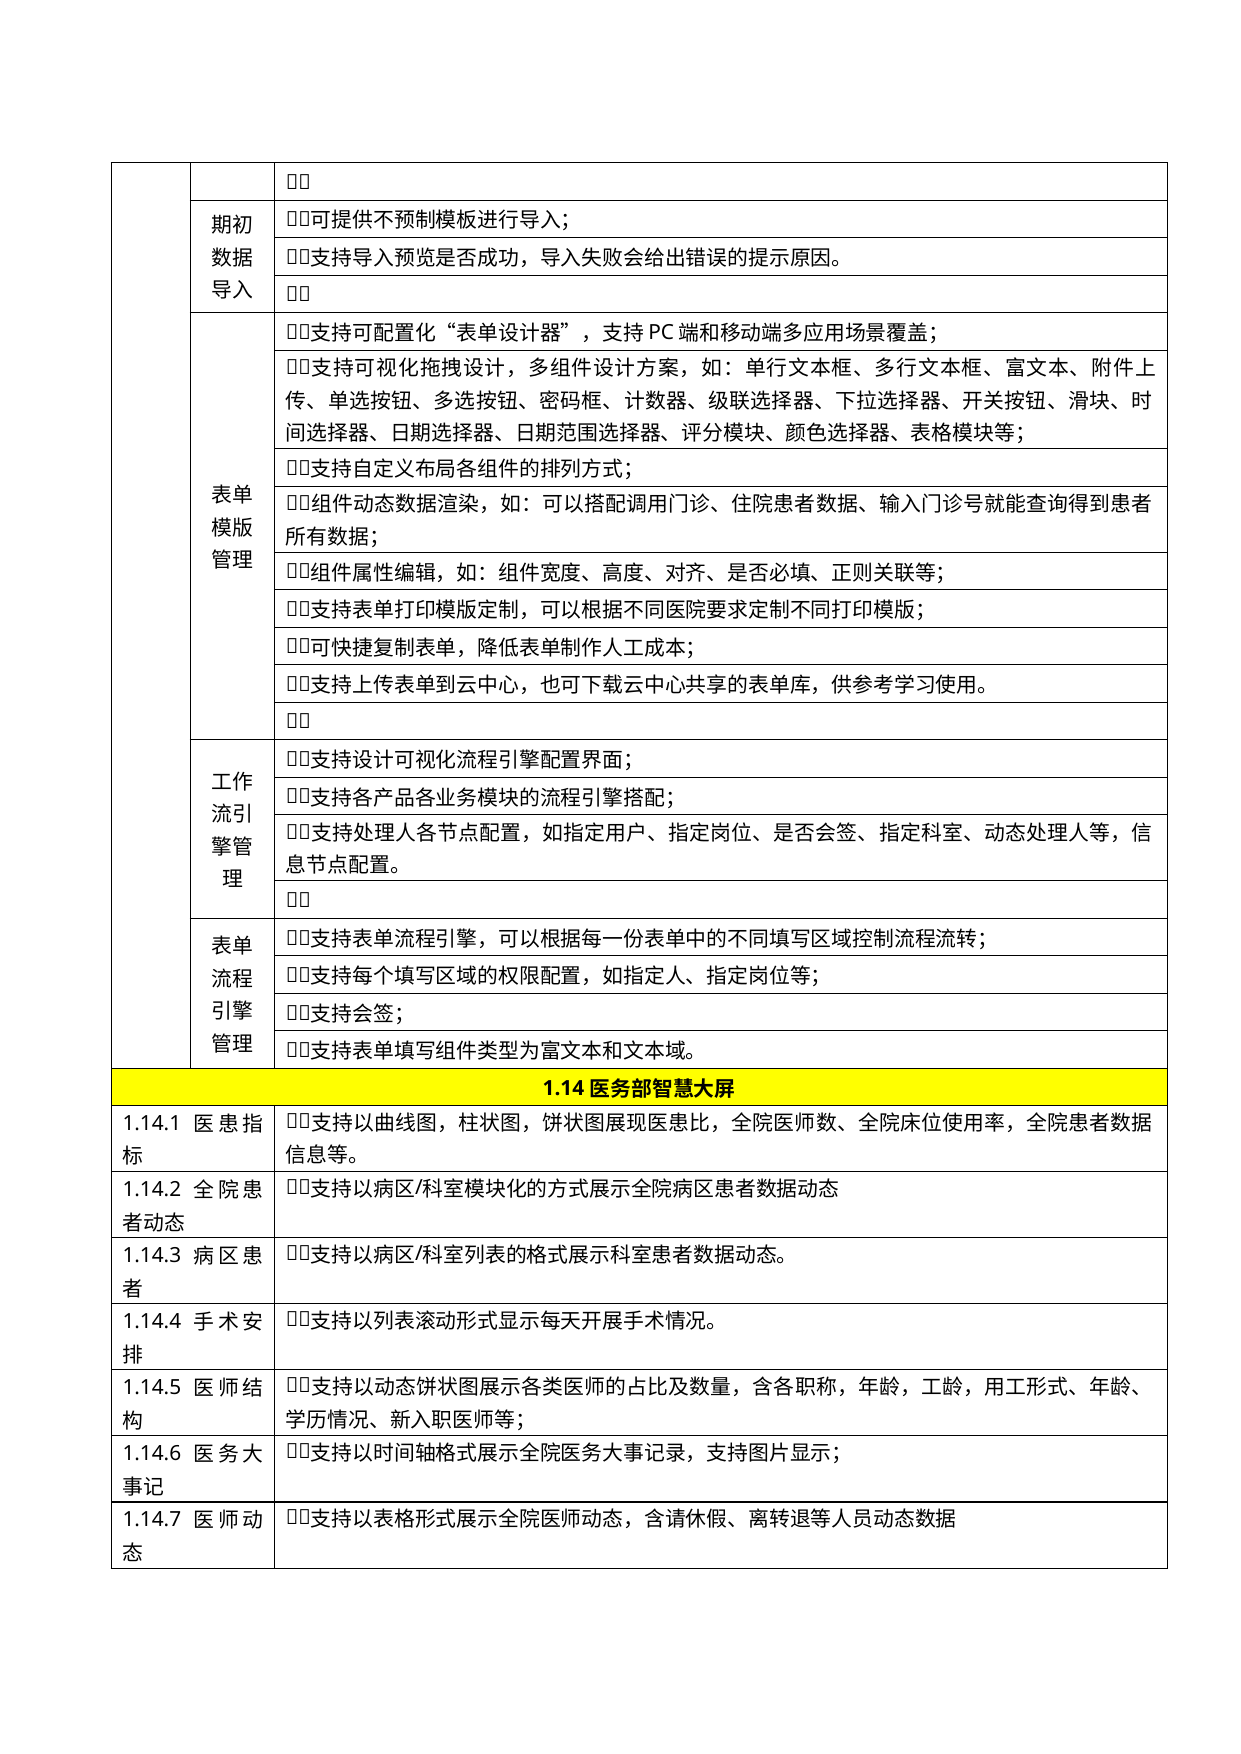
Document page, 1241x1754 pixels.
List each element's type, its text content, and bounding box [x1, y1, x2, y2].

table_cell 支持以病区/科室列表的格式展示科室患者数据动态。 [275, 1238, 1167, 1303]
table_cell 支持处理人各节点配置，如指定用户、指定岗位、是否会签、指定科室、动态处理人等，信息节点配置。 [275, 815, 1167, 880]
table_cell 支持可配置化“表单设计器”，支持PC端和移动端多应用场景覆盖； [275, 313, 1167, 349]
table_cell 支持自定义布局各组件的排列方式； [275, 449, 1167, 486]
table_cell 组件动态数据渲染，如：可以搭配调用门诊、住院患者数据、输入门诊号就能查询得到患者所有数据； [275, 487, 1167, 552]
table_cell  [275, 881, 1167, 918]
table_cell 支持以表格形式展示全院医师动态，含请休假、离转退等人员动态数据 [275, 1503, 1167, 1567]
table_cell 支持表单填写组件类型为富文本和文本域。 [275, 1031, 1167, 1068]
table_cell 1.14.6 医务大事记 [112, 1436, 274, 1501]
table_cell 1.14.4 手术安排 [112, 1304, 274, 1369]
table_cell 支持每个填写区域的权限配置，如指定人、指定岗位等； [275, 956, 1167, 993]
table_cell 支持以列表滚动形式显示每天开展手术情况。 [275, 1304, 1167, 1369]
table_cell 支持表单流程引擎，可以根据每一份表单中的不同填写区域控制流程流转； [275, 919, 1167, 955]
table_cell  [275, 163, 1167, 199]
table_cell 期初数据导入 [191, 201, 274, 312]
table_cell 支持导入预览是否成功，导入失败会给出错误的提示原因。 [275, 238, 1167, 274]
table_cell 工作流引擎管理 [191, 740, 274, 918]
table_cell 可提供不预制模板进行导入； [275, 201, 1167, 237]
table_cell 支持以曲线图，柱状图，饼状图展现医患比，全院医师数、全院床位使用率，全院患者数据信息等。 [275, 1106, 1167, 1171]
table_cell 支持以动态饼状图展示各类医师的占比及数量，含各职称，年龄，工龄，用工形式、年龄、学历情况、新入职医师等； [275, 1370, 1167, 1435]
table_cell 支持各产品各业务模块的流程引擎搭配； [275, 778, 1167, 814]
table_cell 1.14 医务部智慧大屏 [112, 1069, 1167, 1105]
table_cell 组件属性编辑，如：组件宽度、高度、对齐、是否必填、正则关联等； [275, 553, 1167, 589]
table_cell 支持可视化拖拽设计，多组件设计方案，如：单行文本框、多行文本框、富文本、附件上传、单选按钮、多选按钮、密码框、计数器、级联选择器、下拉选择器、开关按钮、滑块、时间选择器、日期选择器、日期范围选择器、评分模块、颜色选择器、表格模块等； [275, 351, 1167, 448]
table_cell 表单模版管理 [191, 313, 274, 739]
table_cell 支持上传表单到云中心，也可下载云中心共享的表单库，供参考学习使用。 [275, 665, 1167, 702]
table_cell 支持会签； [275, 994, 1167, 1030]
table_cell 1.14.3 病区患者 [112, 1238, 274, 1303]
table_cell 支持设计可视化流程引擎配置界面； [275, 740, 1167, 777]
table_cell 支持以病区/科室模块化的方式展示全院病区患者数据动态 [275, 1172, 1167, 1237]
table_cell 1.14.1 医患指标 [112, 1106, 274, 1171]
table_cell 可快捷复制表单，降低表单制作人工成本； [275, 628, 1167, 664]
table_cell  [275, 703, 1167, 739]
table_cell 支持表单打印模版定制，可以根据不同医院要求定制不同打印模版； [275, 590, 1167, 627]
table_cell 支持以时间轴格式展示全院医务大事记录，支持图片显示； [275, 1436, 1167, 1501]
table_cell 表单流程引擎管理 [191, 919, 274, 1068]
table_cell 1.14.2 全院患者动态 [112, 1172, 274, 1237]
table_cell 1.14.5 医师结构 [112, 1370, 274, 1435]
table_cell 1.14.7 医师动态 [112, 1503, 274, 1567]
table_cell  [275, 276, 1167, 312]
